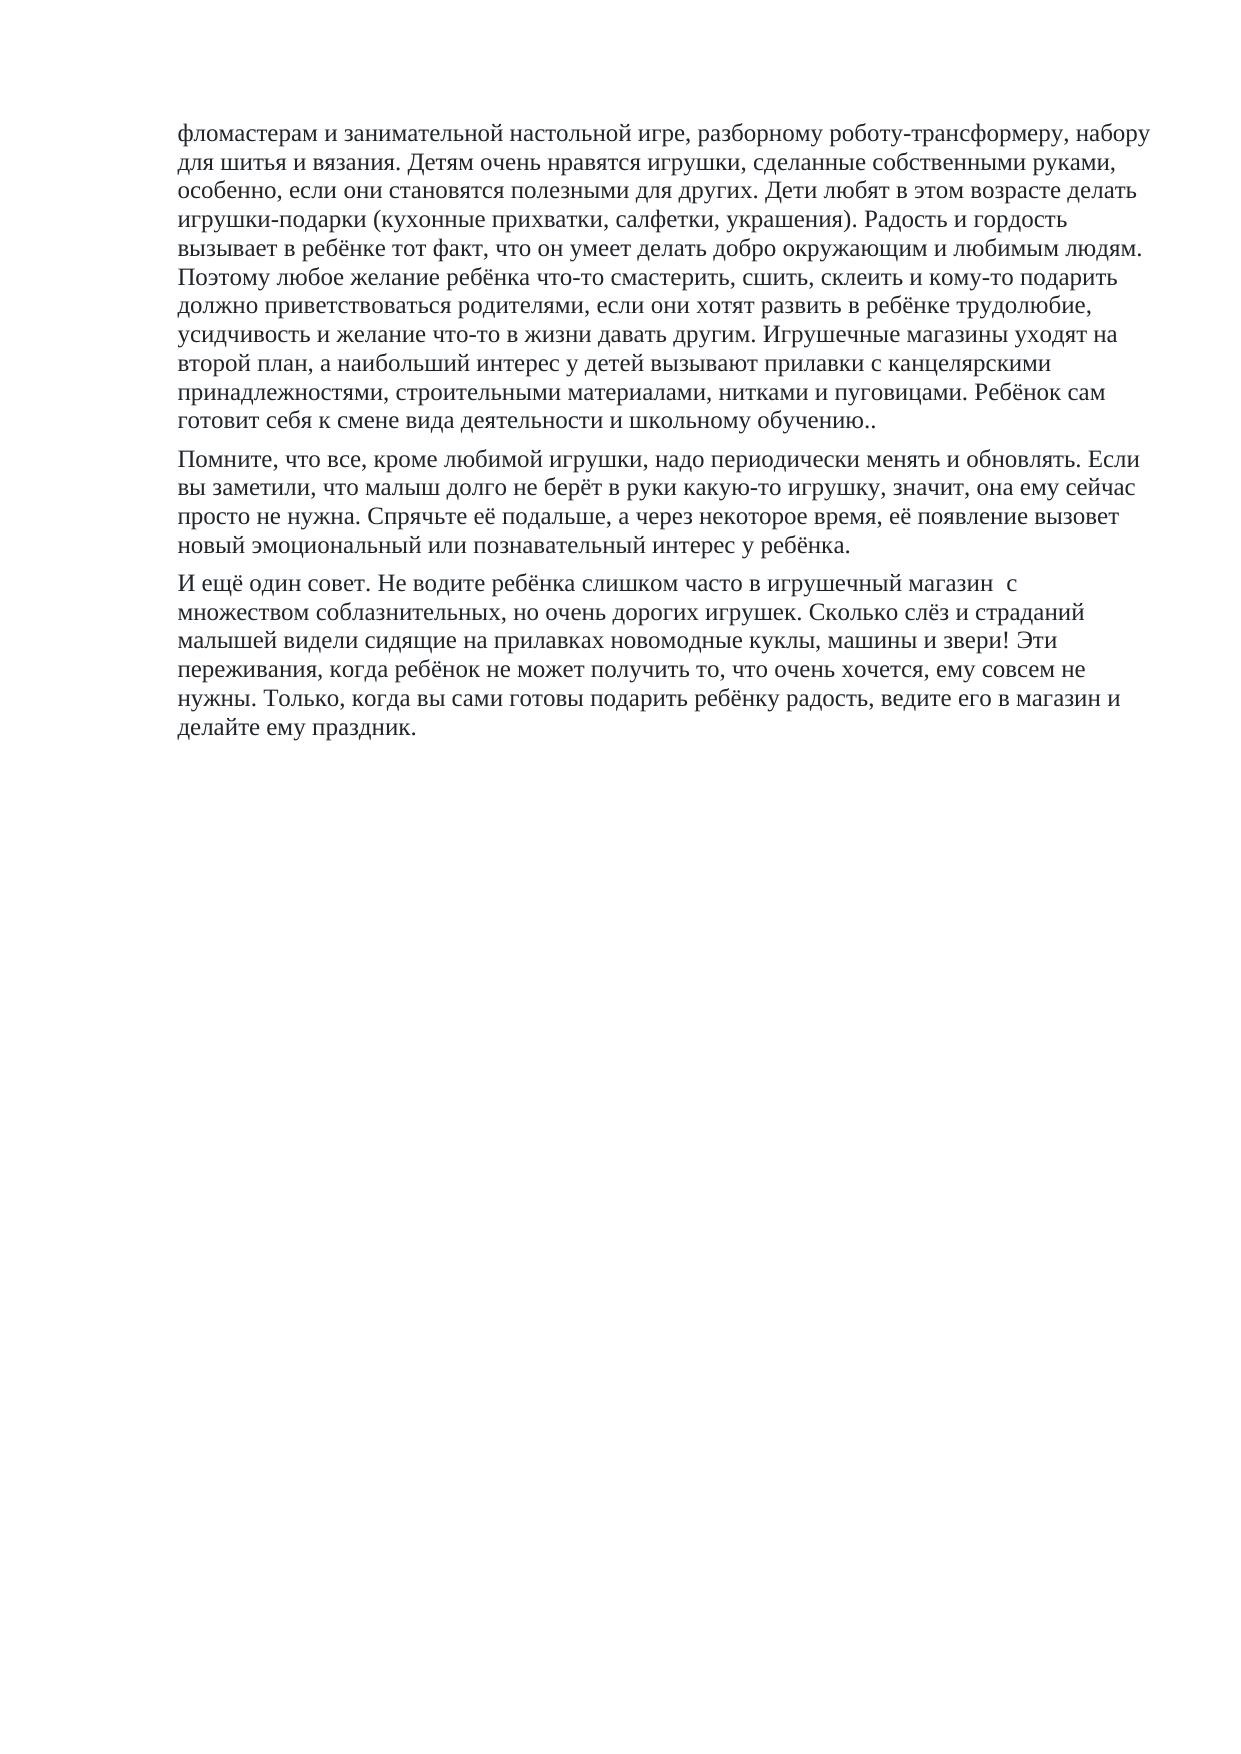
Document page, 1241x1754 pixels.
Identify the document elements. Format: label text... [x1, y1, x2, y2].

text Помните, что все, кроме любимой игрушки, надо периодически менять и обновлять. Если вы заметили, что малыш долго не берёт в руки какую-то игрушку, значит, она ему сейчас просто не нужна. Спрячьте её подальше, а через некоторое время, её появление вызовет новый эмоциональный или познавательный интерес у ребёнка. [177, 444, 1152, 559]
text И ещё один совет. Не водите ребёнка слишком часто в игрушечный магазин с множеством соблазнительных, но очень дорогих игрушек. Сколько слёз и страданий малышей видели сидящие на прилавках новомодные куклы, машины и звери! Эти переживания, когда ребёнок не может получить то, что очень хочется, ему совсем не нужны. Только, когда вы сами готовы подарить ребёнку радость, ведите его в магазин и делайте ему праздник. [177, 568, 1152, 741]
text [177, 118, 1152, 434]
